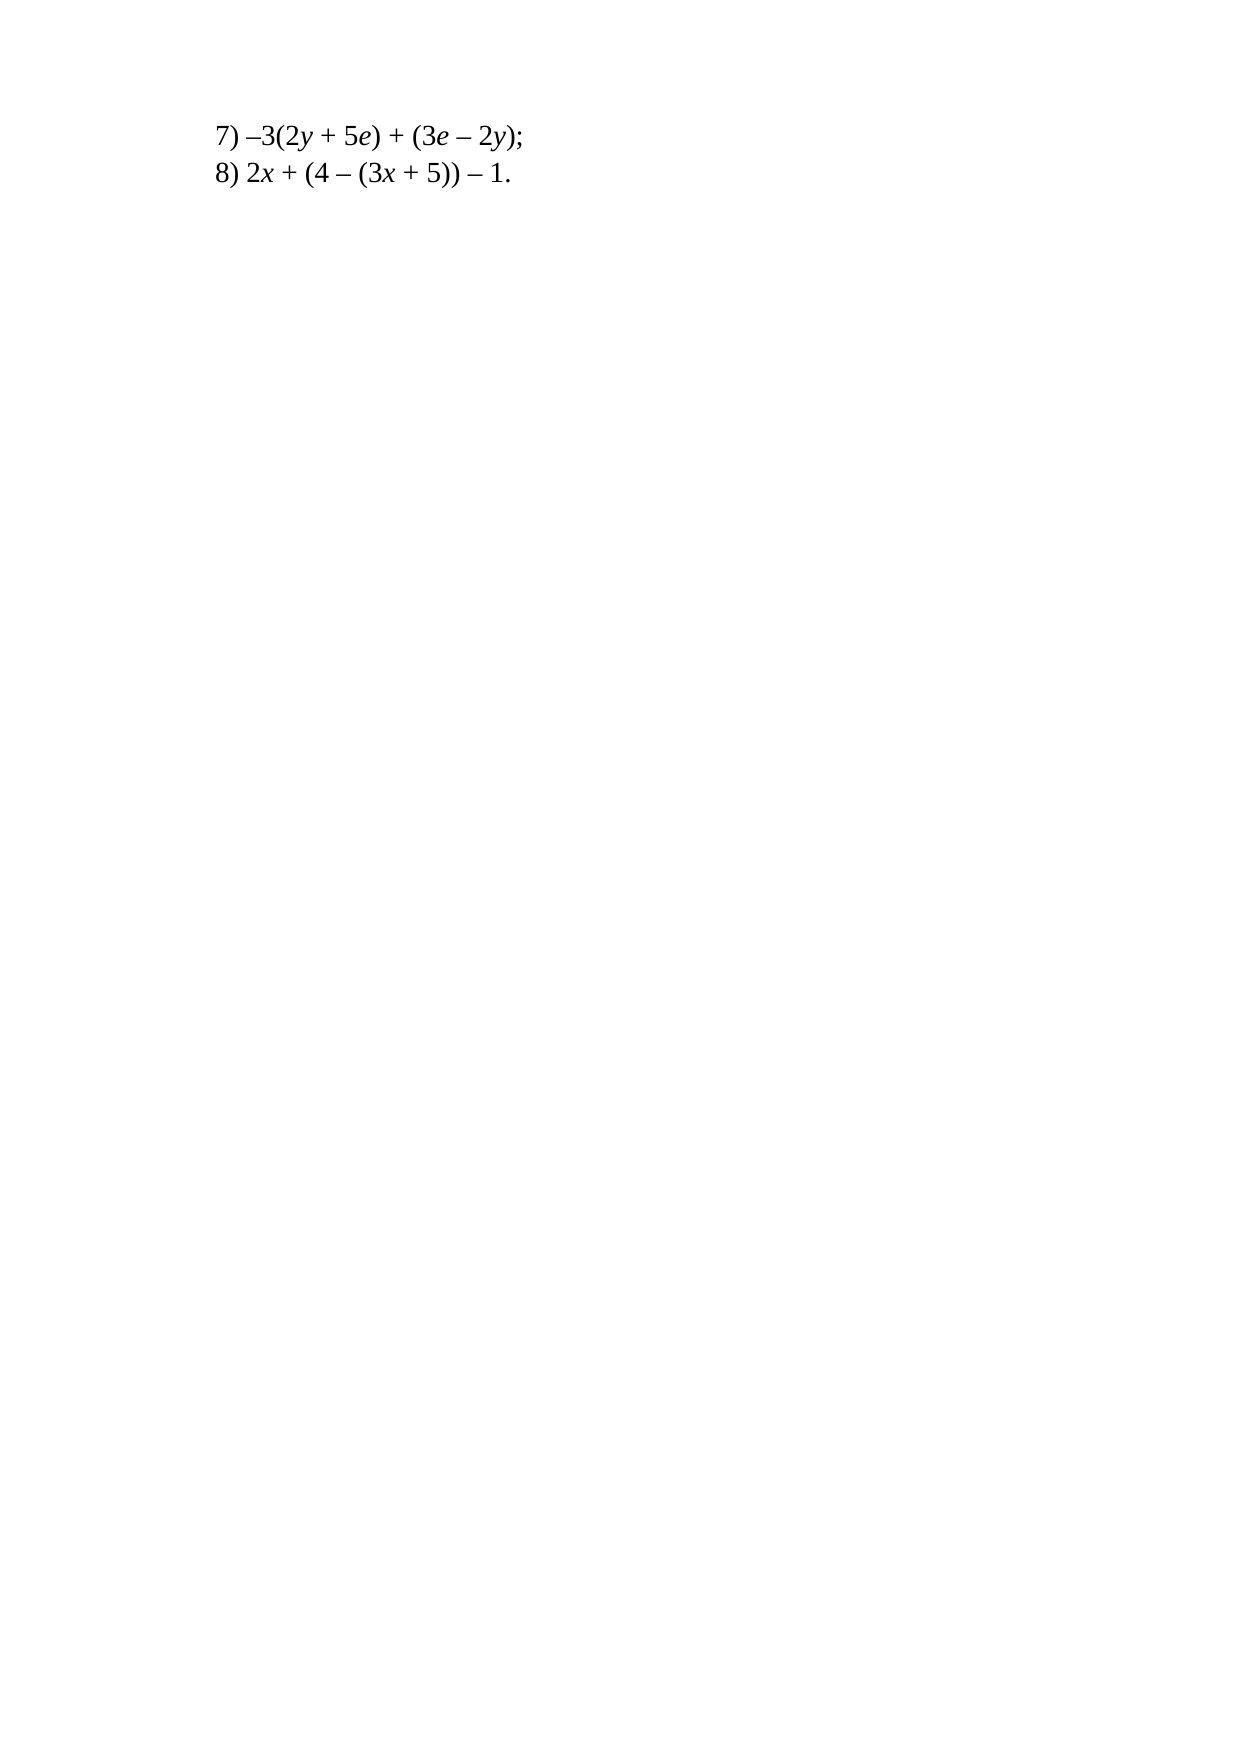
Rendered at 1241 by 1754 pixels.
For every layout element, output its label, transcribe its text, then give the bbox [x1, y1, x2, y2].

text 8) 2x + (4 – (3x + 5)) – 1. [177, 155, 1152, 188]
text 7) –3(2y + 5e) + (3e – 2y); [177, 118, 1152, 152]
